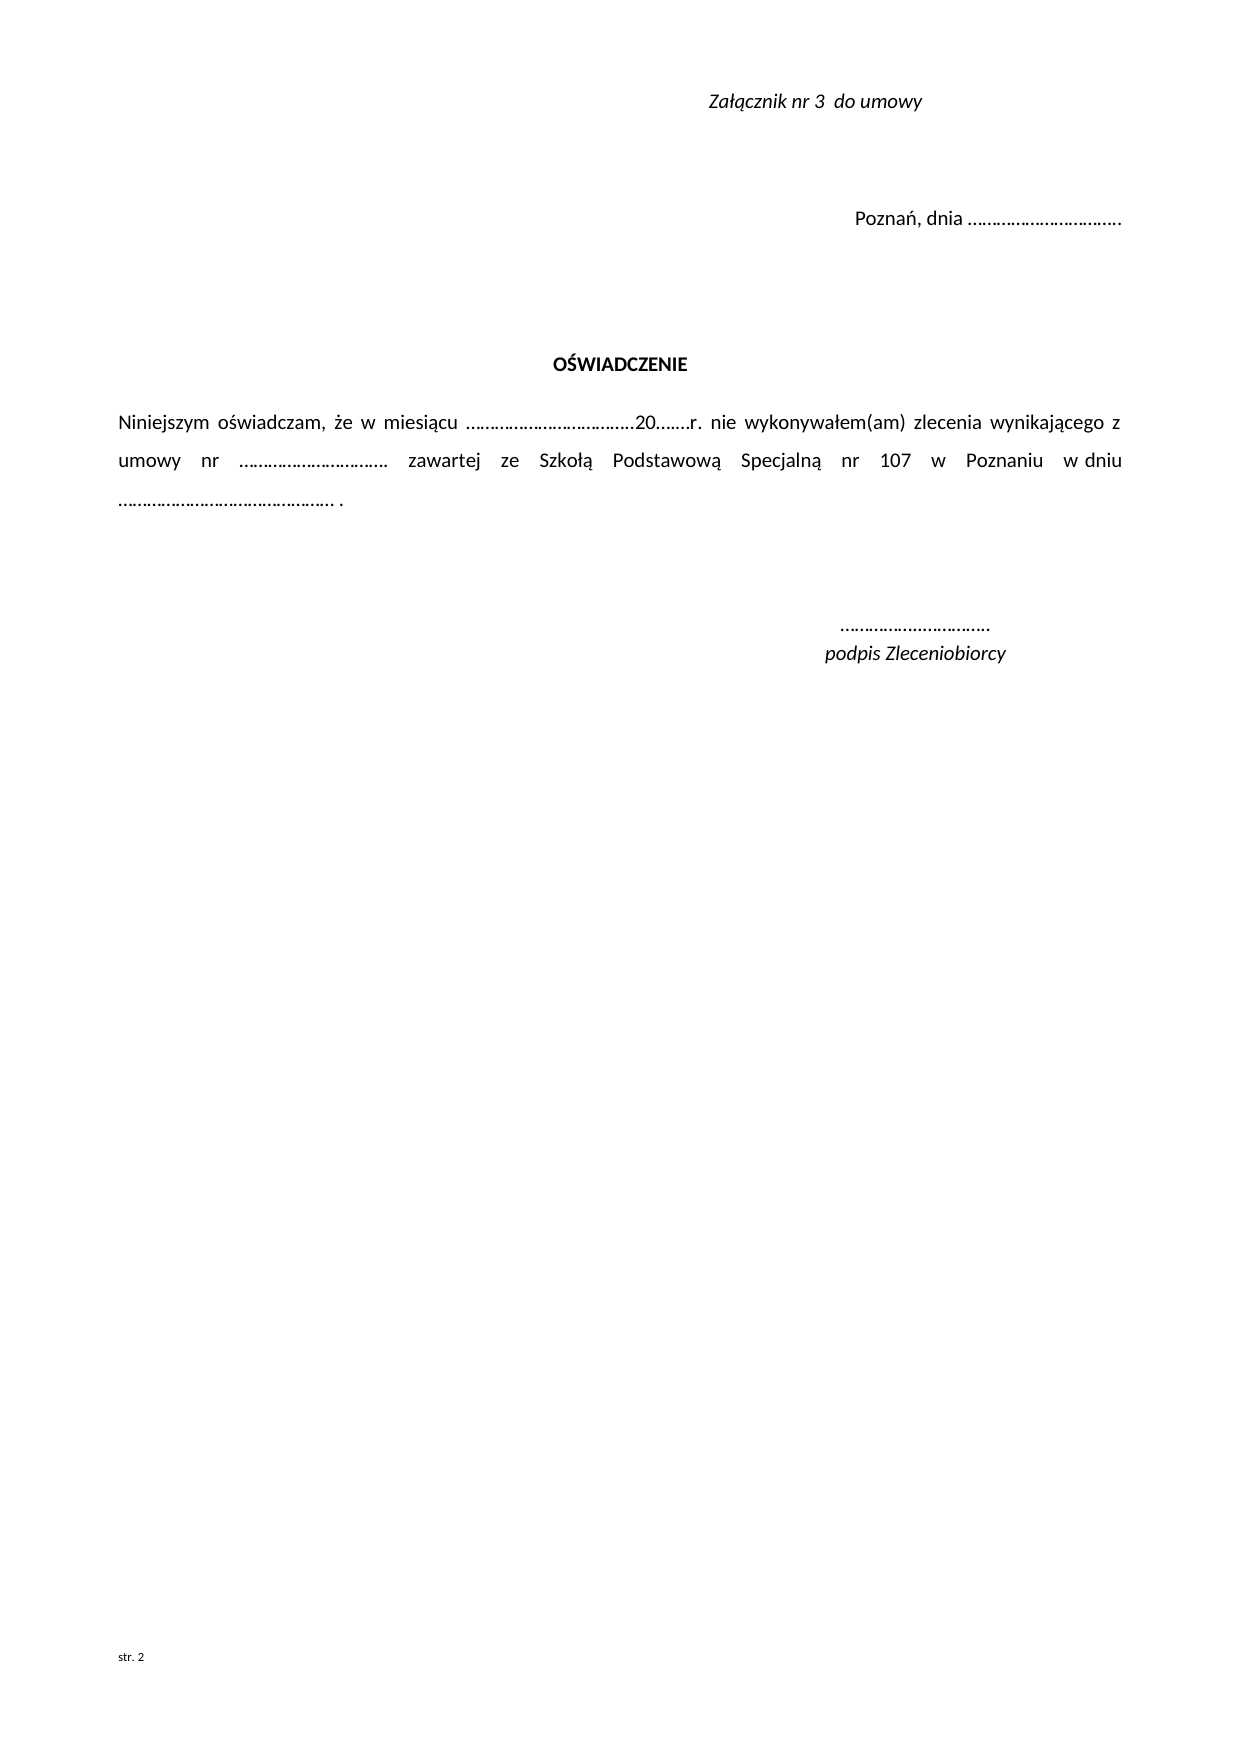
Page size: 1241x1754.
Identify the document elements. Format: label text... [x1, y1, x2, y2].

text podpis Zleceniobiorcy [709, 641, 1122, 666]
text Niniejszym oświadczam, że w miesiącu ……………………………..20….…r. nie wykonywałem(am) zlecenia wynikającego z umowy nr …………………………. zawartej ze Szkołą Podstawową Specjalną nr 107 w Poznaniu w dniu ……………………………………… . [118, 409, 1122, 511]
text Załącznik nr 3 do umowy [709, 89, 1122, 114]
text OŚWIADCZENIE [118, 351, 1122, 377]
text Poznań, dnia ………………………….. [118, 205, 1122, 231]
text ……………..………….. [709, 611, 1122, 637]
